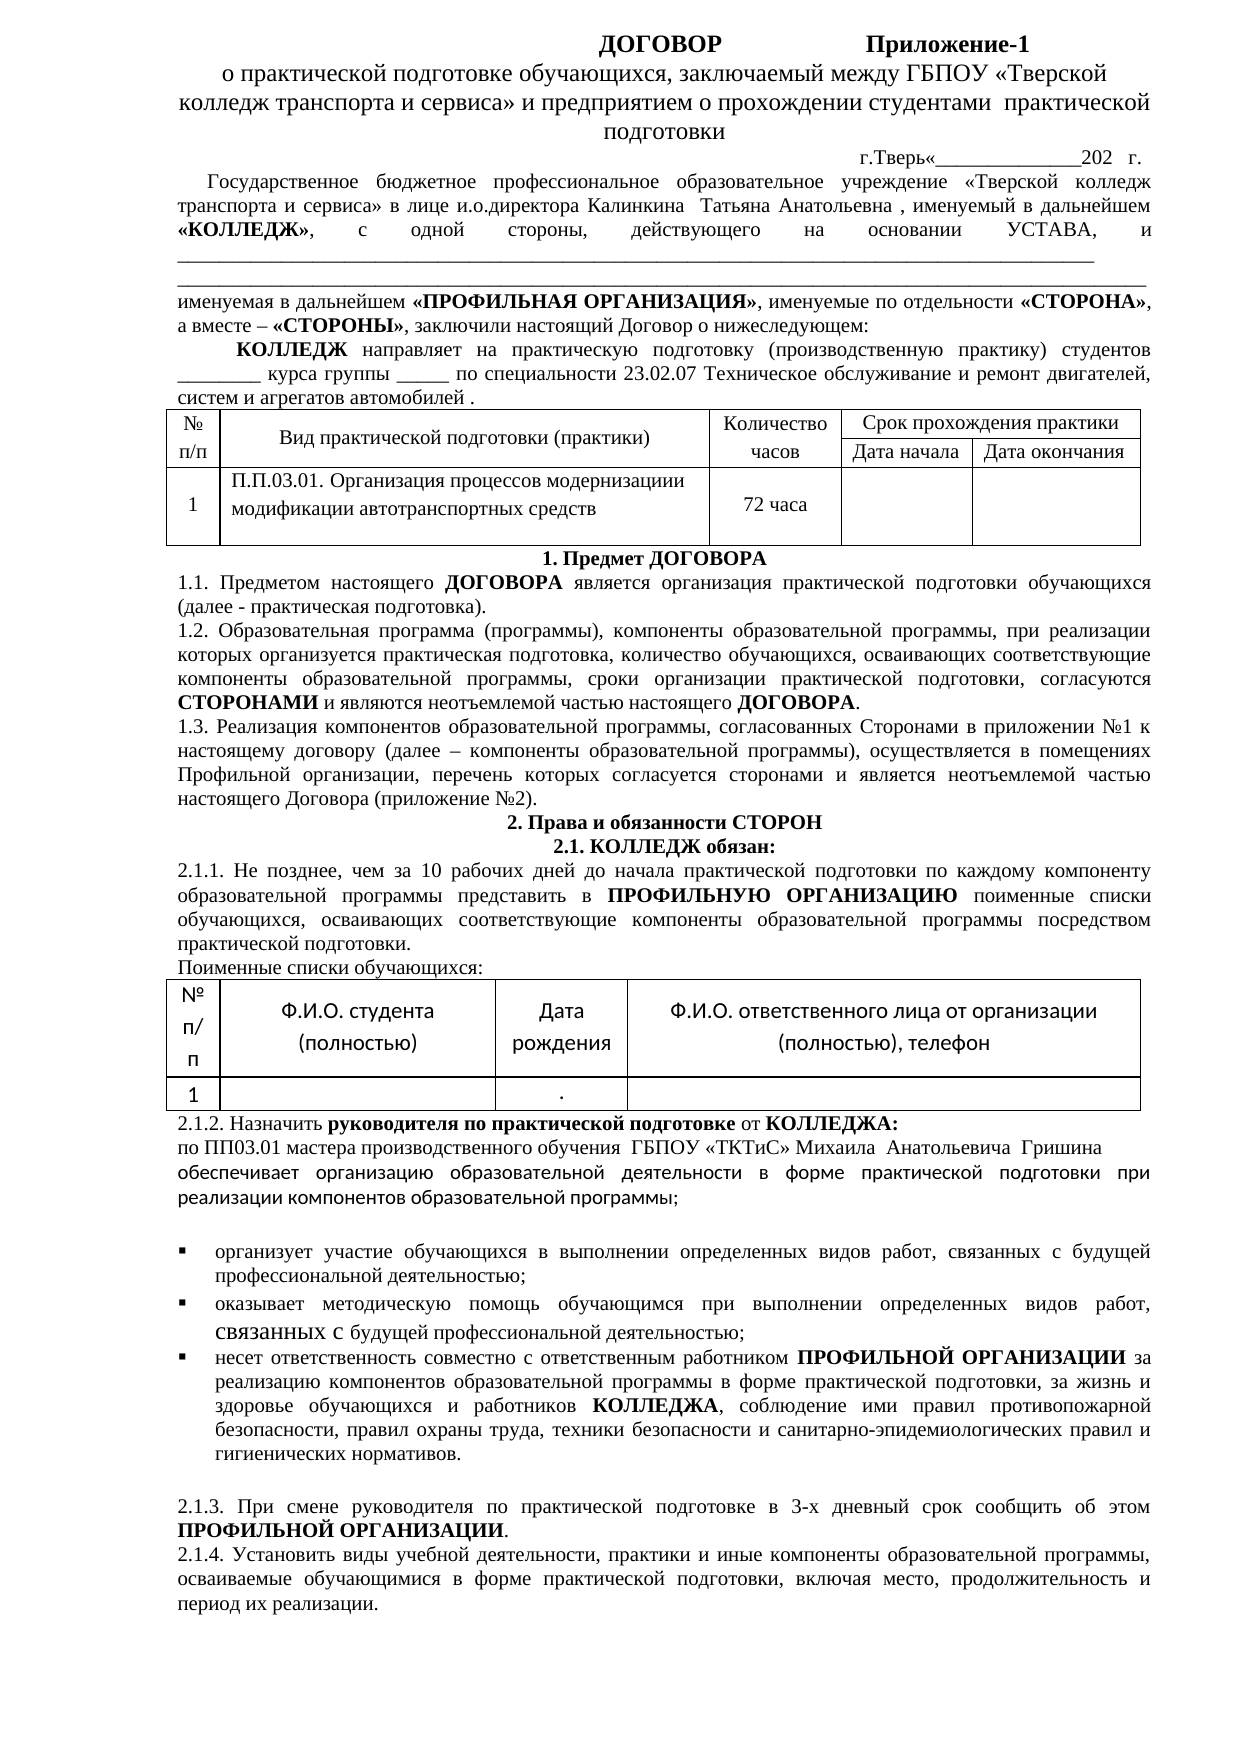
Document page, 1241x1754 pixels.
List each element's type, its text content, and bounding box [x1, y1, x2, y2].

text обеспечивает организацию образовательной деятельности в форме практической подготовки при реализации компонентов образовательной программы; [177, 1159, 1152, 1210]
text 2.1.3. При смене руководителя по практической подготовке в 3-х дневный срок сообщить об этом Профильной организации. [177, 1494, 1152, 1542]
table_header № п/п [167, 980, 219, 1076]
text Поименные списки обучающихся: [177, 955, 1152, 979]
table_header Дата рождения [496, 980, 627, 1076]
text Государственное бюджетное профессиональное образовательное учреждение «Тверской колледж транспорта и сервиса» в лице и.о.директора Калинкина Татьяна Анатольевна , именуемый в дальнейшем «КОЛЛЕДЖ», с одной стороны, действующего на основании устава, и ________________________________________________________________________________________ [177, 169, 1152, 265]
text Колледж направляет на практическую подготовку (производственную практику) студентов ________ курса группы _____ по специальности 23.02.07 Техническое обслуживание и ремонт двигателей, систем и агрегатов автомобилей . [177, 337, 1152, 409]
table_cell П.П.03.01. Организация процессов модернизациии модификации автотранспортных средств [221, 468, 709, 544]
text 1. Предмет Договора [177, 546, 1152, 570]
list несет ответственность совместно с ответственным работником Профильной организации за реализацию компонентов образовательной программы в форме практической подготовки, за жизнь и здоровье обучающихся и работников Колледжа, соблюдение ими правил противопожарной безопасности, правил охраны труда, техники безопасности и санитарно-эпидемиологических правил и гигиенических нормативов. [177, 1345, 1152, 1465]
text 1.3. Реализация компонентов образовательной программы, согласованных Сторонами в приложении №1 к настоящему договору (далее – компоненты образовательной программы), осуществляется в помещениях Профильной организации, перечень которых согласуется сторонами и является неотъемлемой частью настоящего Договора (приложение №2). [177, 714, 1152, 810]
text 1.2. Образовательная программа (программы), компоненты образовательной программы, при реализации которых организуется практическая подготовка, количество обучающихся, осваивающих соответствующие компоненты образовательной программы, сроки организации практической подготовки, согласуются Сторонами и являются неотъемлемой частью настоящего Договора. [177, 618, 1152, 714]
table_cell Дата начала [842, 439, 972, 467]
table_header Срок прохождения практики [842, 410, 1140, 438]
text 2. Права и обязанности Сторон [177, 810, 1152, 834]
table_cell [221, 1078, 495, 1110]
table_cell 72 часа [710, 468, 841, 544]
table_cell [628, 1078, 1140, 1110]
table_cell [973, 468, 1140, 544]
list организует участие обучающихся в выполнении определенных видов работ, связанных с будущей профессиональной деятельностью; [177, 1239, 1152, 1287]
table_header Вид практической подготовки (практики) [221, 410, 709, 467]
table_header Ф.И.О. студента (полностью) [221, 980, 495, 1076]
table_cell Дата окончания [973, 439, 1140, 467]
text 2.1.4. Установить виды учебной деятельности, практики и иные компоненты образовательной программы, осваиваемые обучающимися в форме практической подготовки, включая место, продолжительность и период их реализации. [177, 1542, 1152, 1614]
text г.Тверь«______________202 г. [177, 144, 1152, 169]
text о практической подготовке обучающихся, заключаемый между ГБПОУ «Тверской колледж транспорта и сервиса» и предприятием о прохождении студентами практической подготовки [177, 58, 1152, 144]
text 2.1.1. Не позднее, чем за 10 рабочих дней до начала практической подготовки по каждому компоненту образовательной программы представить в Профильную организацию поименные списки обучающихся, осваивающих соответствующие компоненты образовательной программы посредством практической подготовки. [177, 858, 1152, 955]
text 2.1.2. Назначить руководителя по практической подготовке от Колледжа: [177, 1111, 1152, 1135]
table_cell 1 [167, 1078, 219, 1110]
text по ПП03.01 мастера производственного обучения ГБПОУ «ТКТиС» Михаила Анатольевича Гришина [177, 1135, 1152, 1159]
list оказывает методическую помощь обучающимся при выполнении определенных видов работ, связанных с будущей профессиональной деятельностью; [177, 1287, 1152, 1345]
table_header Количество часов [710, 410, 841, 467]
text именуемая в дальнейшем «ПРОФИЛЬНАЯ ОРГАНИЗАЦИЯ», именуемые по отдельности «СТОРОНА», а вместе – «СТОРОНЫ», заключили настоящий Договор о нижеследующем: [177, 289, 1152, 337]
table_cell 1 [167, 468, 219, 544]
table_header № п/п [167, 410, 219, 467]
text 2.1. Колледж обязан: [177, 834, 1152, 858]
table_header Ф.И.О. ответственного лица от организации (полностью), телефон [628, 980, 1140, 1076]
table_cell . [496, 1078, 627, 1110]
text 1.1. Предметом настоящего Договора является организация практической подготовки обучающихся (далее - практическая подготовка). [177, 570, 1152, 618]
text ДОГОВОР Приложение-1 [177, 29, 1152, 58]
text _____________________________________________________________________________________________ [177, 265, 1152, 289]
table_cell [842, 468, 972, 544]
